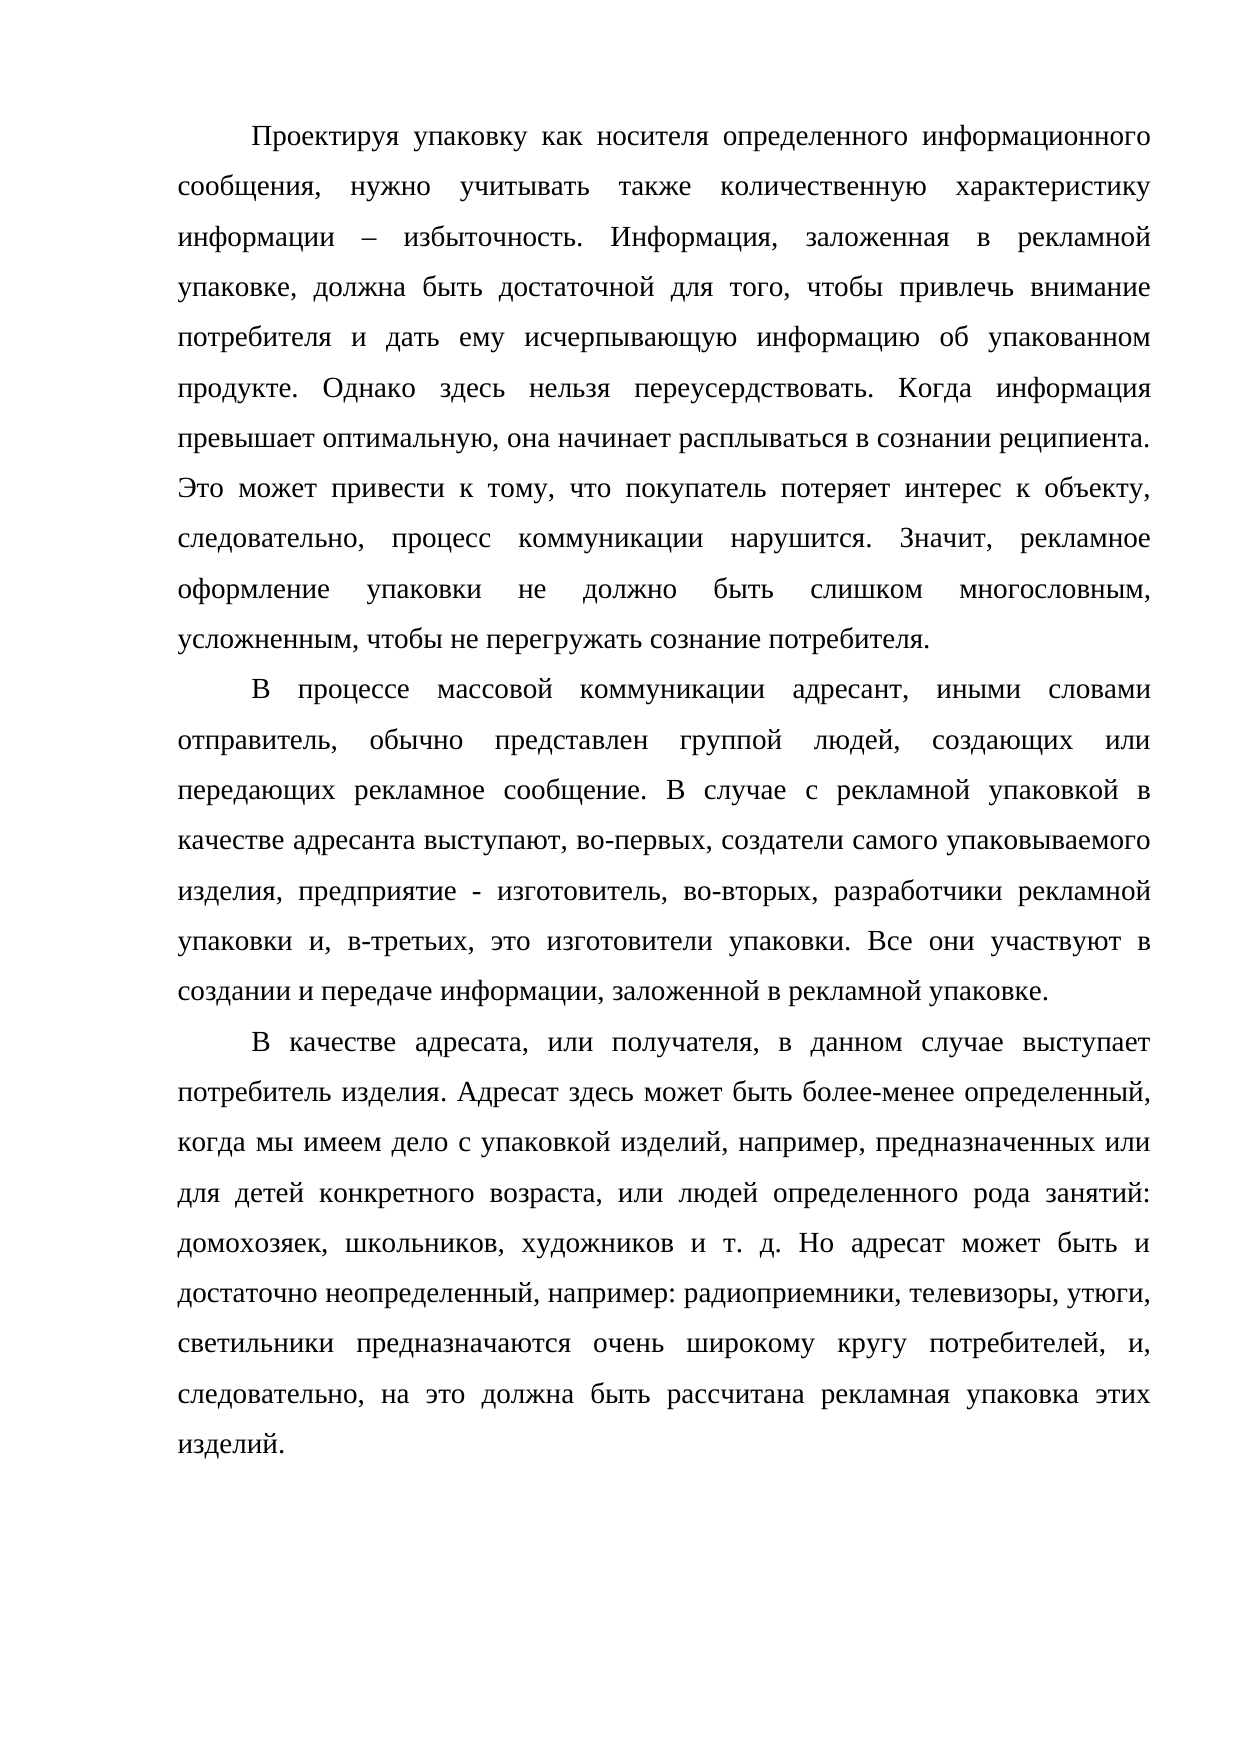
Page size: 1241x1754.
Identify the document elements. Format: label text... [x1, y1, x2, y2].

text В качестве адресата, или получателя, в данном случае выступает потребитель изделия. Адресат здесь может быть более-менее определенный, когда мы имеем дело с упаковкой изделий, например, предназначенных или для детей конкретного возраста, или людей определенного рода занятий: домохозяек, школьников, художников и т. д. Но адресат может быть и достаточно неопределенный, например: радиоприемники, телевизоры, утюги, светильники предназначаются очень широкому кругу потребителей, и, следовательно, на это должна быть рассчитана рекламная упаковка этих изделий. [177, 1024, 1152, 1460]
text Проектируя упаковку как носителя определенного информационного сообщения, нужно учитывать также количественную характеристику информации – избыточность. Информация, заложенная в рекламной упаковке, должна быть достаточной для того, чтобы привлечь внимание потребителя и дать ему исчерпывающую информацию об упакованном продукте. Однако здесь нельзя переусердствовать. Когда информация превышает оптимальную, она начинает расплываться в сознании реципиента. Это может привести к тому, что покупатель потеряет интерес к объекту, следовательно, процесс коммуникации нарушится. Значит, рекламное оформление упаковки не должно быть слишком многословным, усложненным, чтобы не перегружать сознание потребителя. [177, 118, 1152, 655]
text В процессе массовой коммуникации адресант, иными словами отправитель, обычно представлен группой людей, создающих или передающих рекламное сообщение. В случае с рекламной упаковкой в качестве адресанта выступают, во-первых, создатели самого упаковываемого изделия, предприятие - изготовитель, во-вторых, разработчики рекламной упаковки и, в-третьих, это изготовители упаковки. Все они участвуют в создании и передаче информации, заложенной в рекламной упаковке. [177, 672, 1152, 1007]
